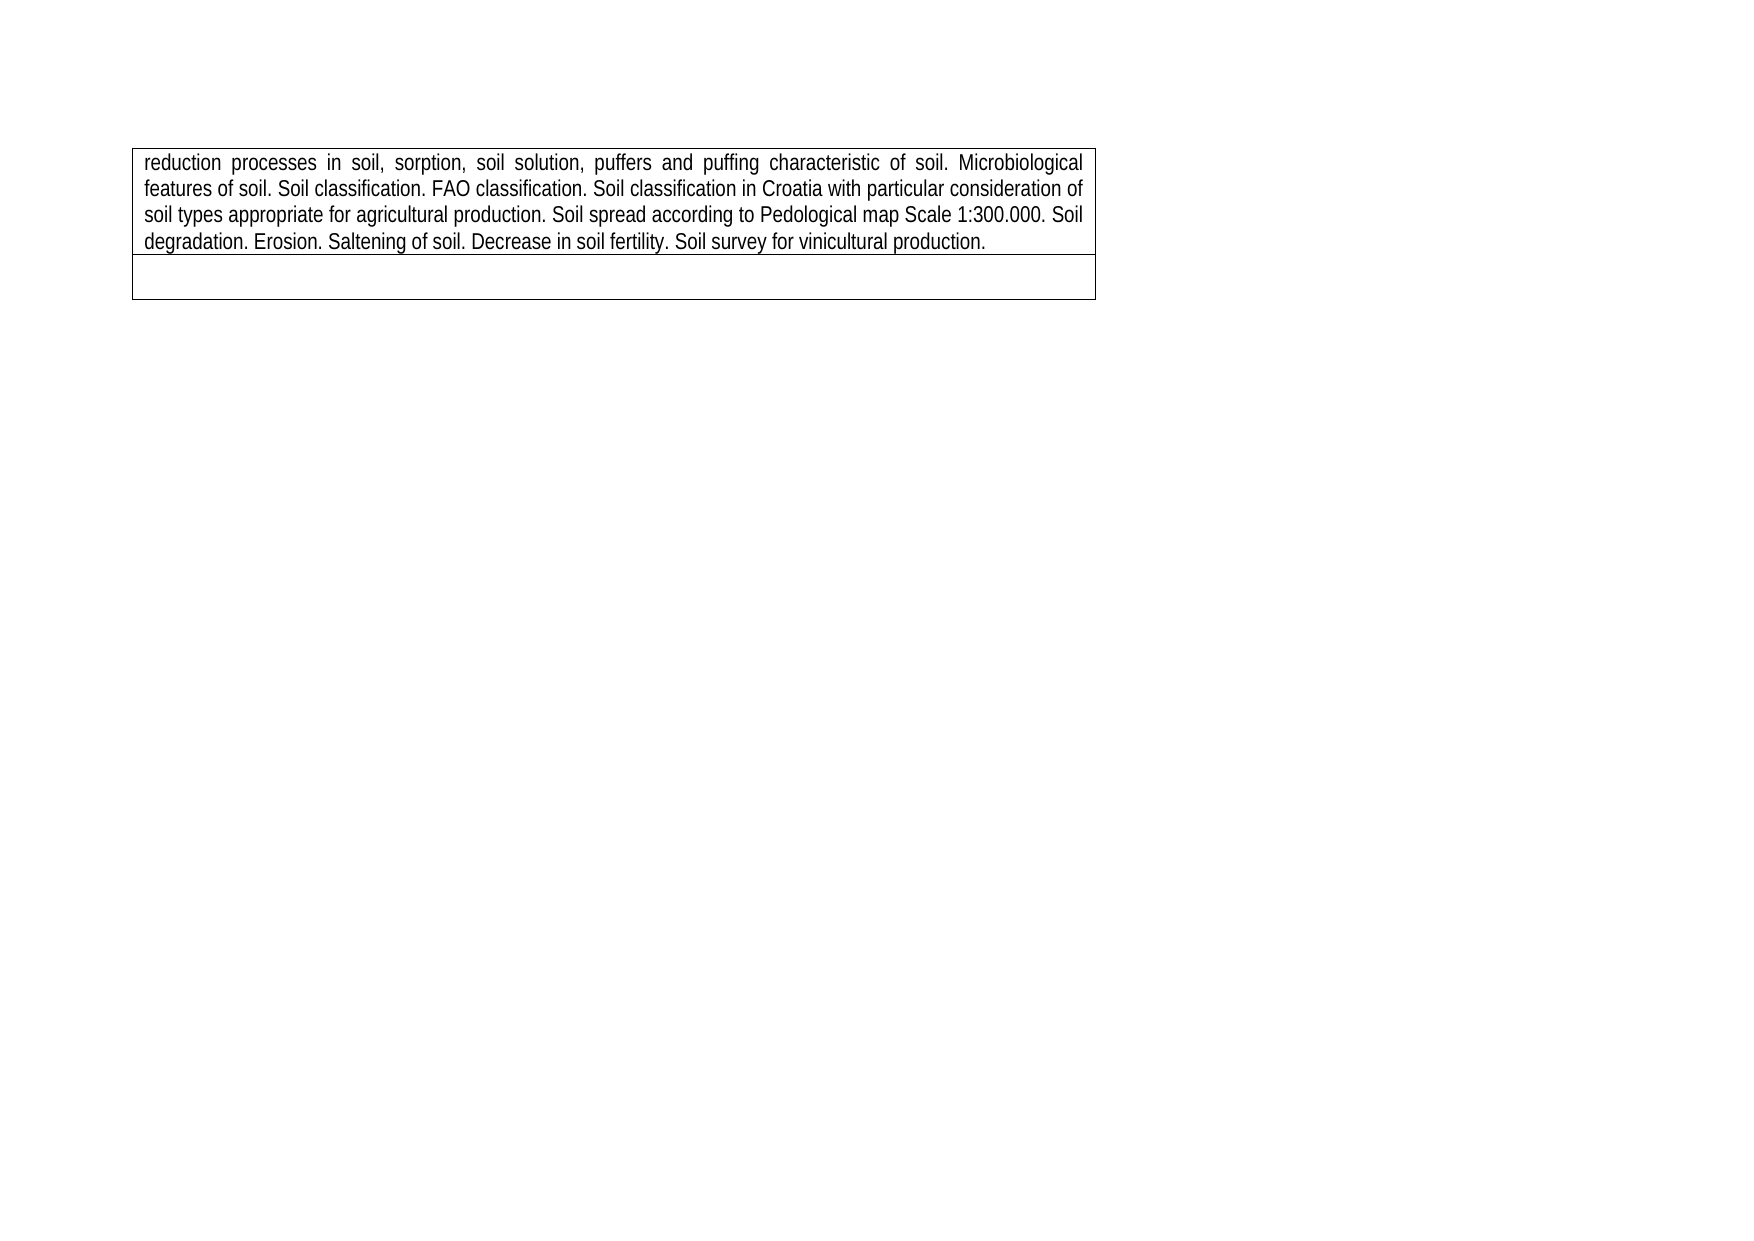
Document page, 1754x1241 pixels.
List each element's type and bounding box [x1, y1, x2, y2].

table_cell [133, 149, 1095, 254]
table_cell [133, 255, 1095, 299]
